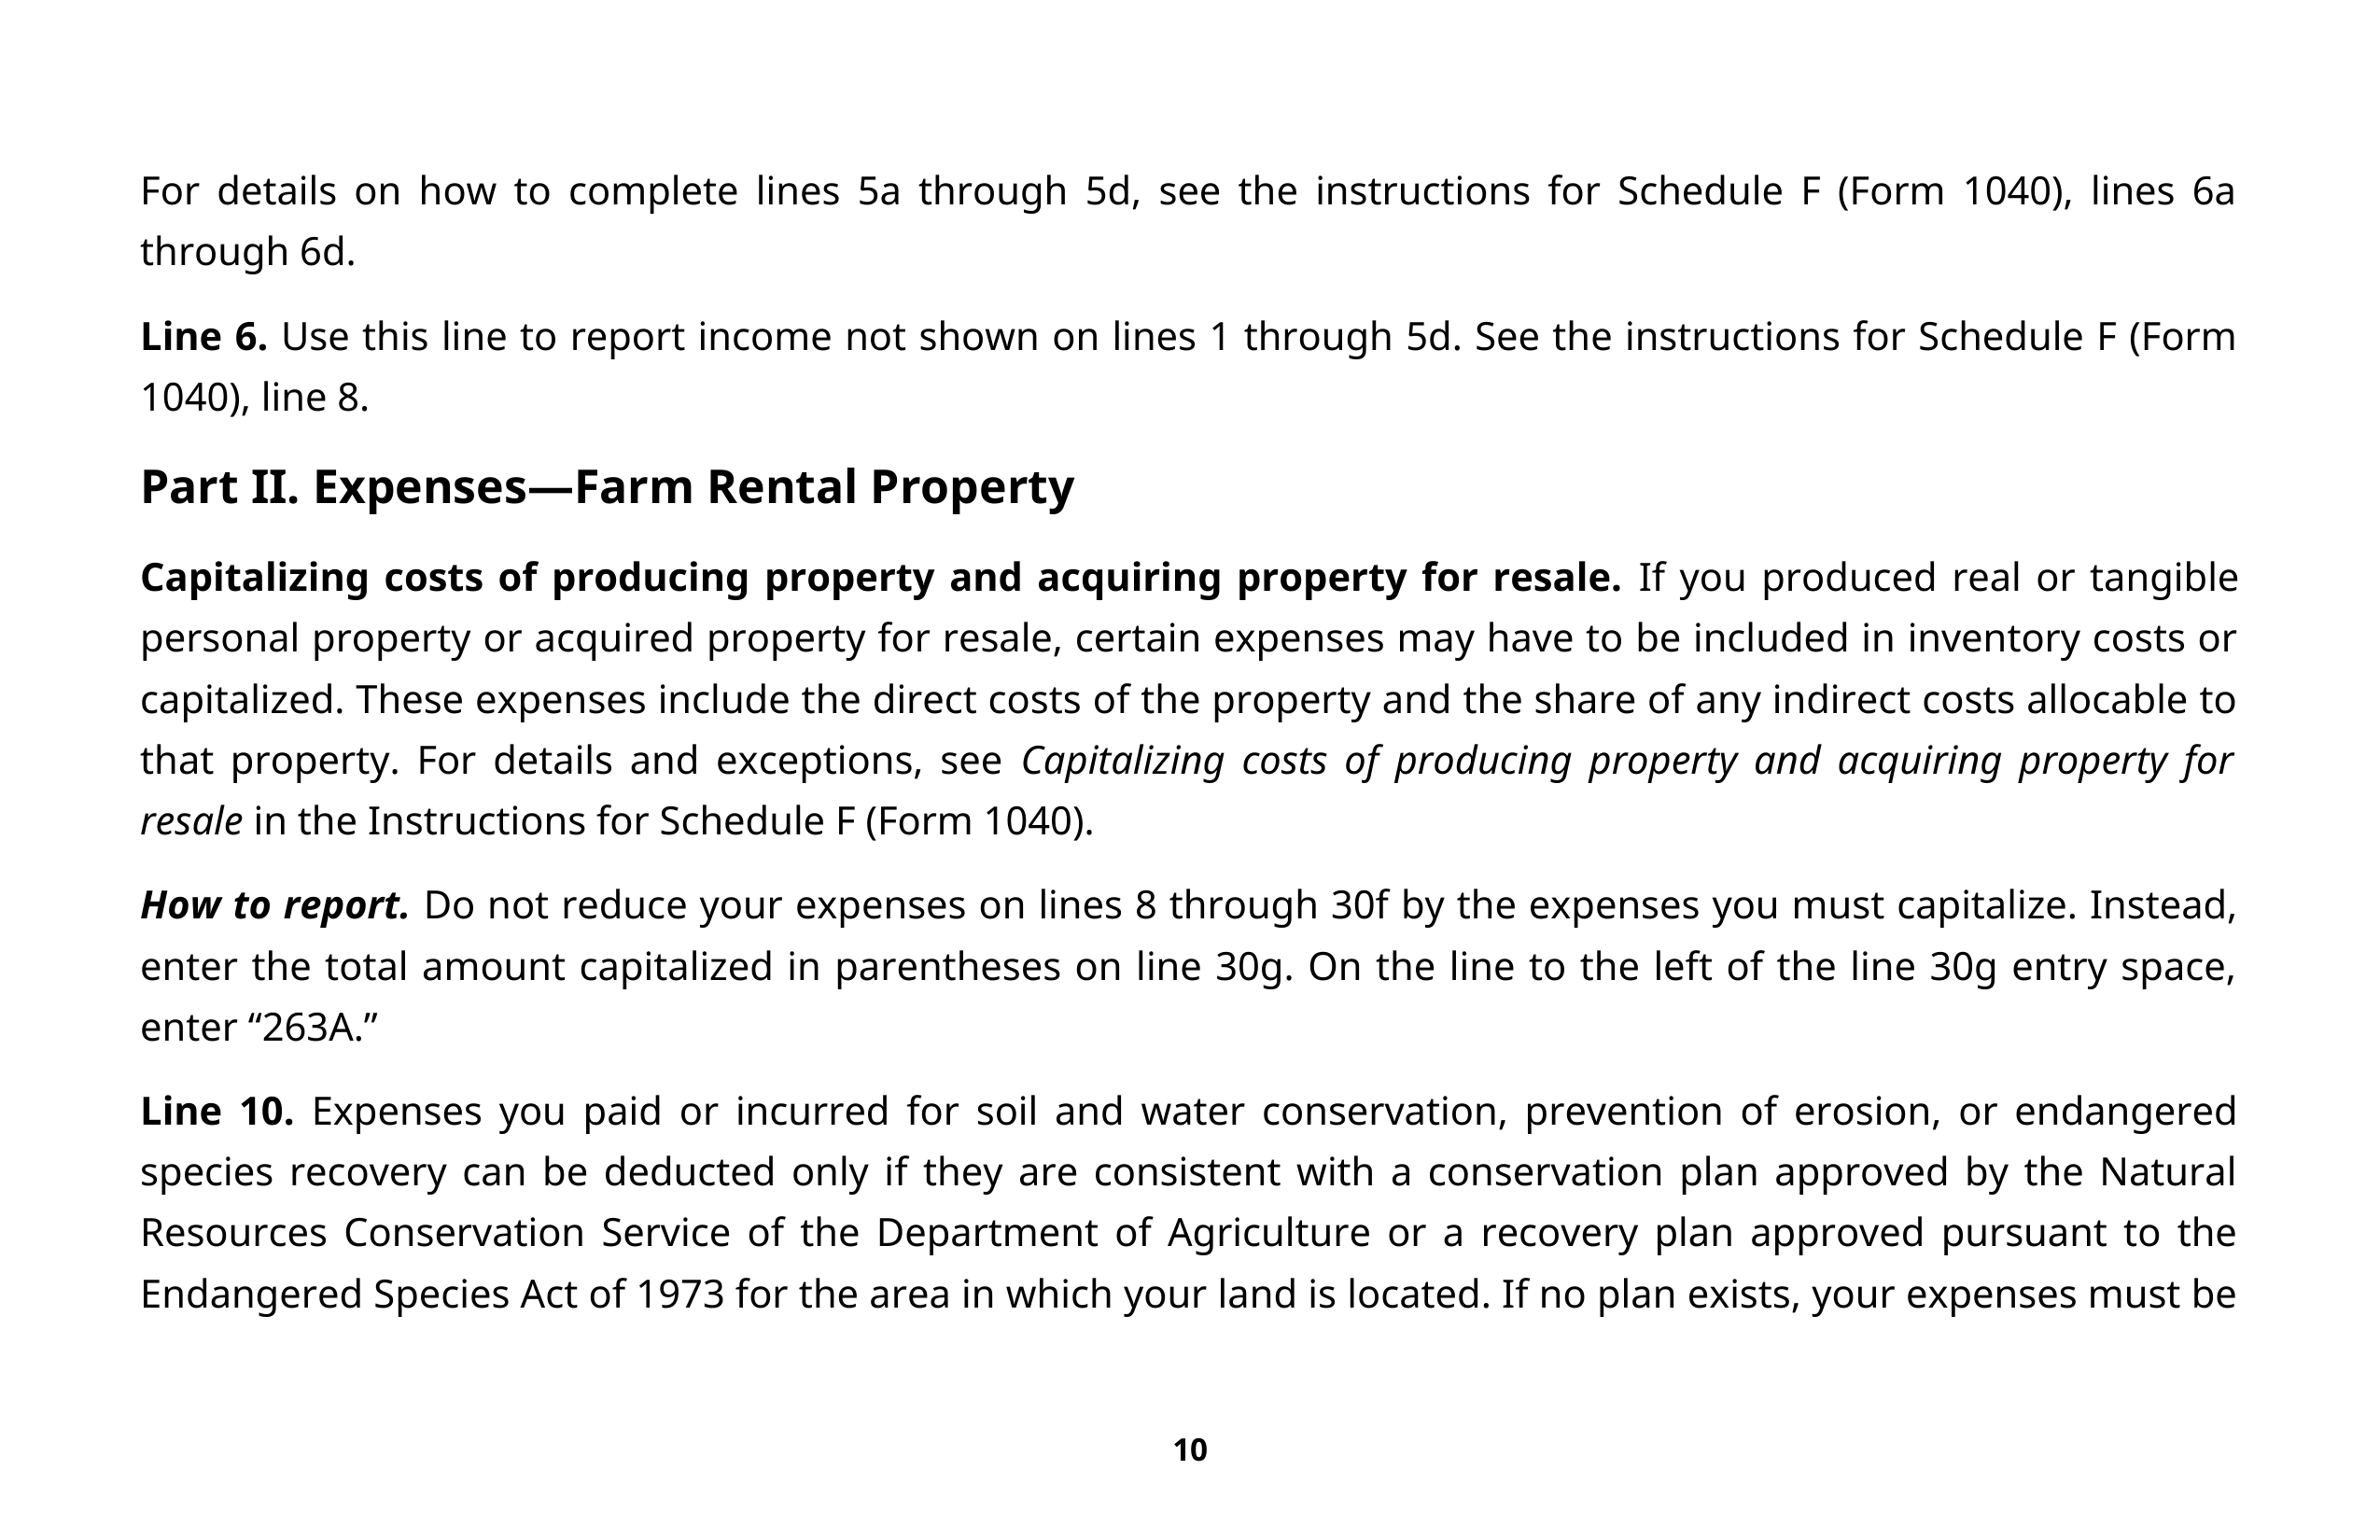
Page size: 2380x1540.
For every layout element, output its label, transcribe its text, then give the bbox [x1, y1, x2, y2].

text Line 6. Use this line to report income not shown on lines 1 through 5d. See the instructions for Schedule F (Form 1040), line 8. [140, 308, 2240, 422]
text How to report. Do not reduce your expenses on lines 8 through 30f by the expenses you must capitalize. Instead, enter the total amount capitalized in parentheses on line 30g. On the line to the left of the line 30g entry space, enter “263A.” [140, 877, 2240, 1052]
subtitle Part II. Expenses—Farm Rental Property [140, 454, 2240, 517]
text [140, 1084, 2240, 1319]
text Capitalizing costs of producing property and acquiring property for resale. If you produced real or tangible personal property or acquired property for resale, certain expenses may have to be included in inventory costs or capitalized. These expenses include the direct costs of the property and the share of any indirect costs allocable to that property. For details and exceptions, see Capitalizing costs of producing property and acquiring property for resale in the Instructions for Schedule F (Form 1040). [140, 550, 2240, 847]
text For details on how to complete lines 5a through 5d, see the instructions for Schedule F (Form 1040), lines 6a through 6d. [140, 163, 2240, 277]
